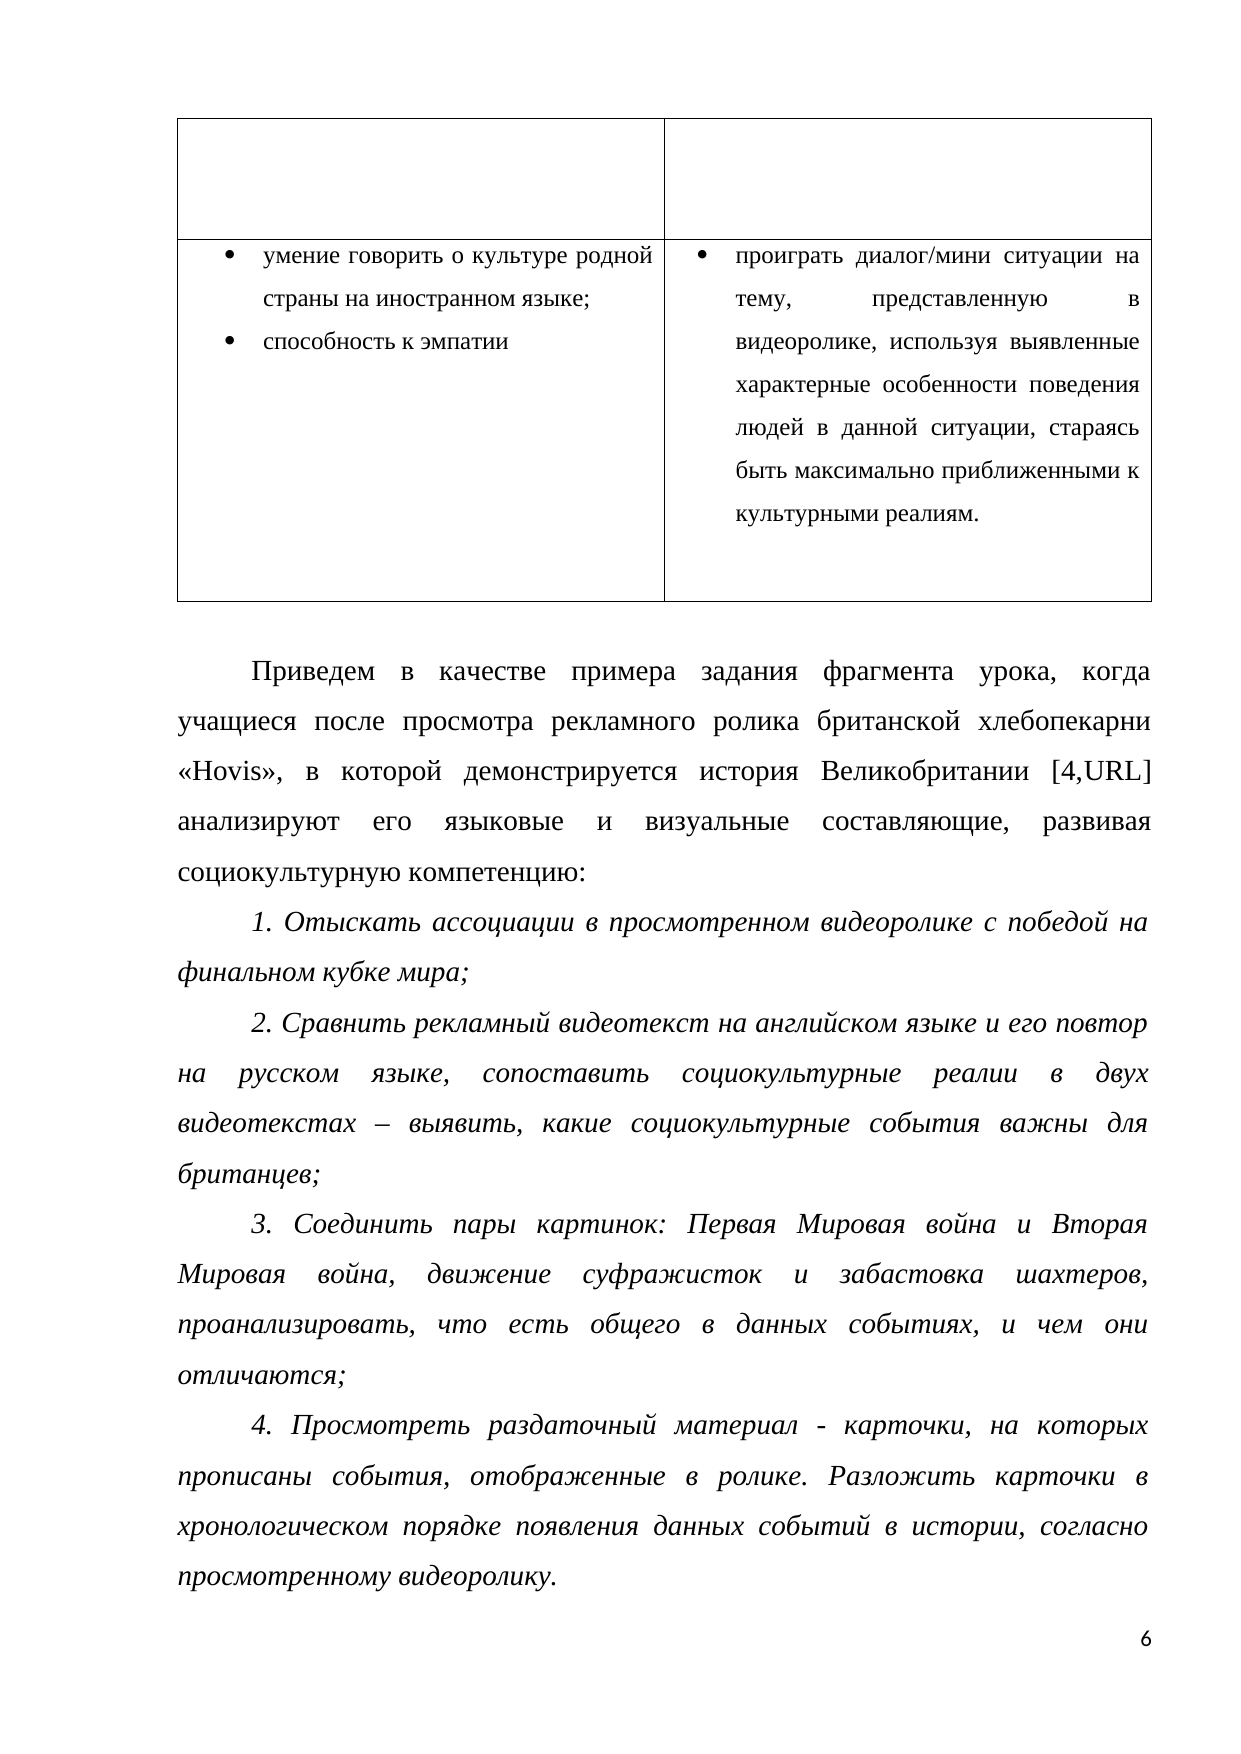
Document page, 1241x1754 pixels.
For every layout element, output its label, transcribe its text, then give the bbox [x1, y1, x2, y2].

text 3. Соединить пары картинок: Первая Мировая война и Вторая Мировая война, движение суфражисток и забастовка шахтеров, проанализировать, что есть общего в данных событиях, и чем они отличаются; [177, 1206, 1152, 1391]
text 2. Сравнить рекламный видеотекст на английском языке и его повтор на русском языке, сопоставить социокультурные реалии в двух видеотекстах – выявить, какие социокультурные события важны для британцев; [177, 1005, 1152, 1189]
table_cell умение говорить о культуре родной страны на иностранном языке; способность к эмпатии [178, 240, 664, 601]
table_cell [178, 119, 664, 239]
text Приведем в качестве примера задания фрагмента урока, когда учащиеся после просмотра рекламного ролика британской хлебопекарни «Hovis», в которой демонстрируется история Великобритании [4,URL] анализируют его языковые и визуальные составляющие, развивая социокультурную компетенцию: [177, 653, 1152, 887]
text 1. Отыскать ассоциации в просмотренном видеоролике с победой на финальном кубке мира; [177, 904, 1152, 988]
text 4. Просмотреть раздаточный материал - карточки, на которых прописаны события, отображенные в ролике. Разложить карточки в хронологическом порядке появления данных событий в истории, согласно просмотренному видеоролику. [177, 1407, 1152, 1592]
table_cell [665, 119, 1151, 239]
table_cell проиграть диалог/мини ситуации на тему, представленную в видеоролике, используя выявленные характерные особенности поведения людей в данной ситуации, стараясь быть максимально приближенными к культурными реалиям. [665, 240, 1151, 601]
